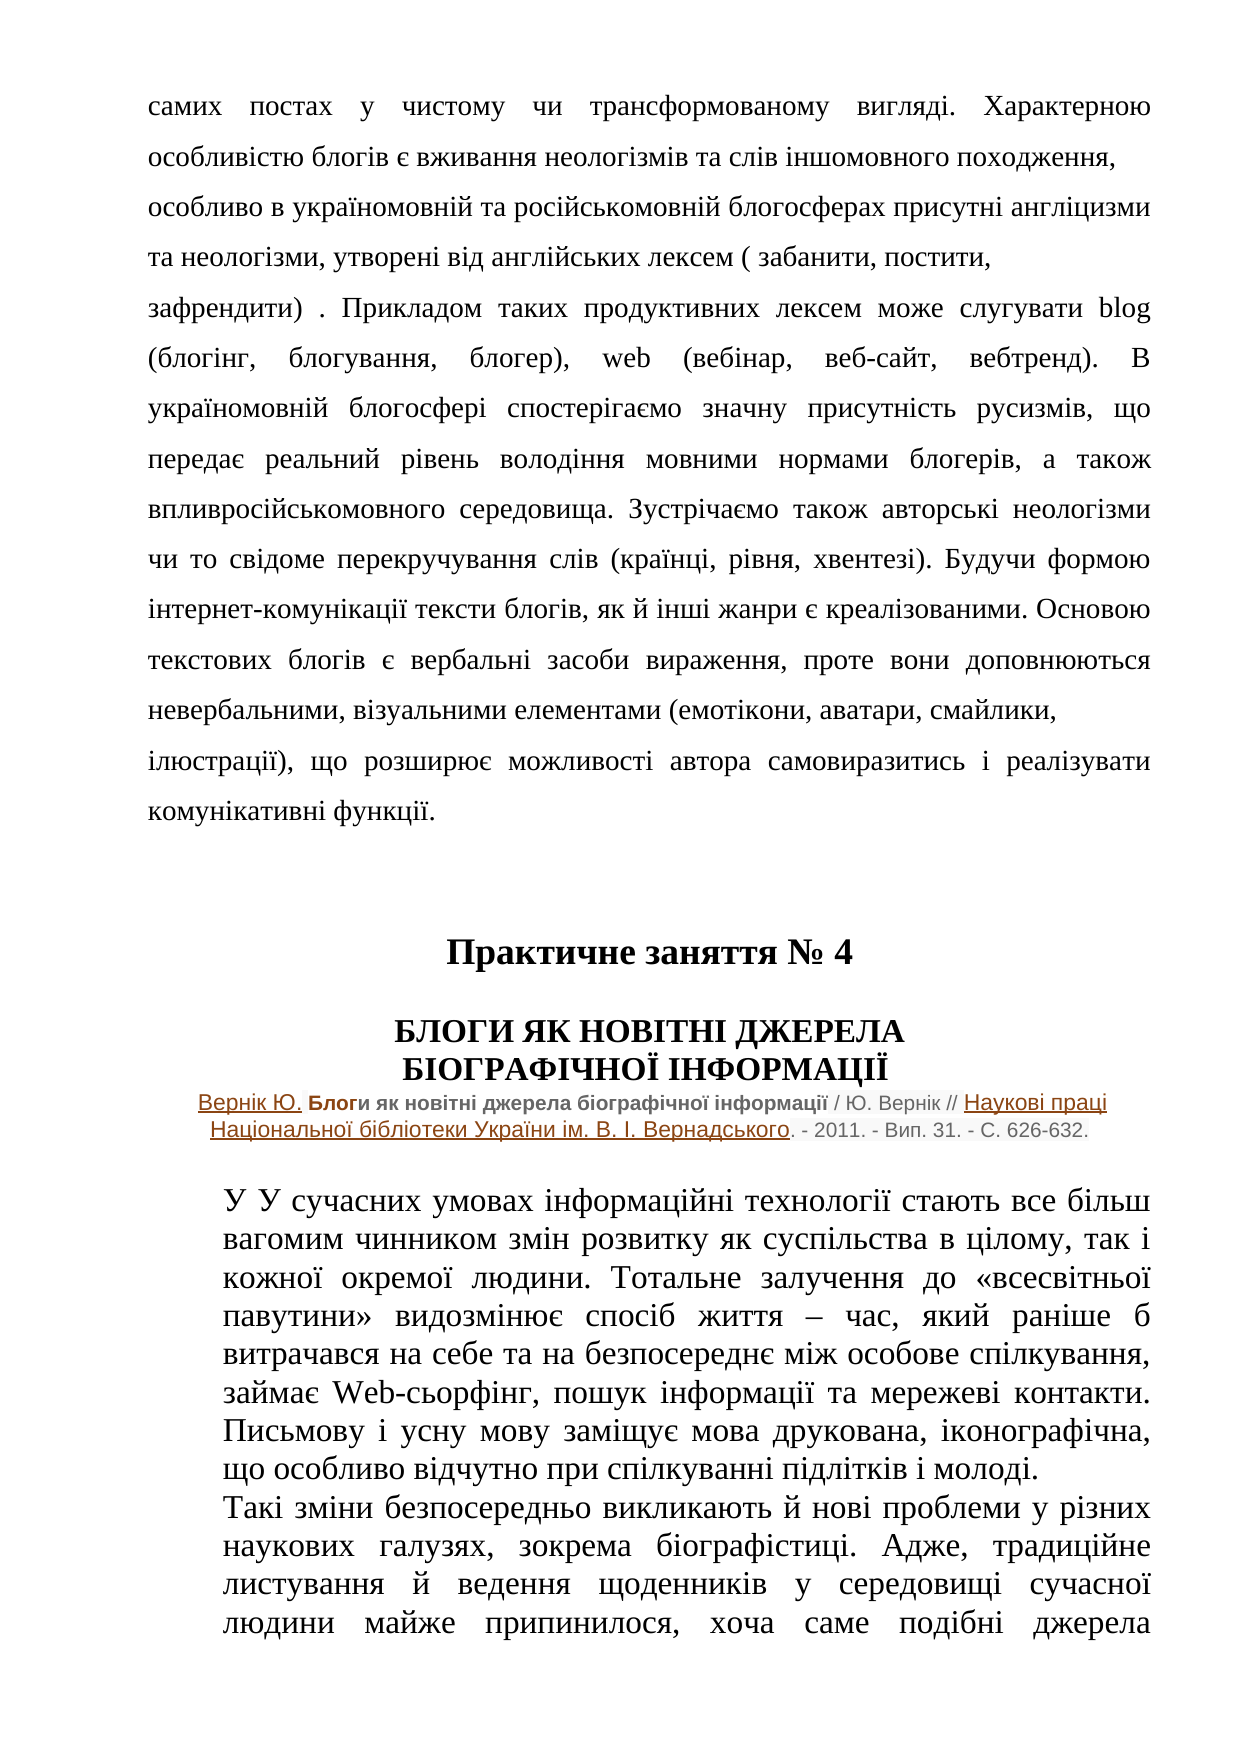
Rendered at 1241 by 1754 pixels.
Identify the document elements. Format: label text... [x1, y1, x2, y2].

text У У сучасних умовах інформаційні технології стають все більш вагомим чинником змін розвитку як суспільства в цілому, так і кожної окремої людини. Тотальне залучення до «всесвітньої павутини» видозмінює спосіб життя – час, який раніше б витрачався на себе та на безпосереднє між особове спілкування, займає Web-сьорфінг, пошук інформації та мережеві контакти. Письмову і усну мову заміщує мова друкована, іконографічна, що особливо відчутно при спілкуванні підлітків і молоді. [223, 1180, 1152, 1487]
text БІОГРАФІЧНОЇ ІНФОРМАЦІЇ Вернік Ю. Блоги як новітні джерела біографічної інформації / Ю. Вернік // Наукові праці Національної бібліотеки України ім. В. І. Вернадського. - 2011. - Вип. 31. - С. 626-632. [148, 1049, 1152, 1142]
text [148, 88, 1152, 172]
text Практичне заняття № 4 [148, 929, 1152, 973]
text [223, 1487, 1152, 1640]
text зафрендити) . Прикладом таких продуктивних лексем може слугувати blog (блогінг, блогування, блогер), web (вебінар, веб-сайт, вебтренд). В україномовній блогосфері спостерігаємо значну присутність русизмів, що передає реальний рівень володіння мовними нормами блогерів, а також впливросійськомовного середовища. Зустрічаємо також авторські неологізми чи то свідоме перекручування слів (країнці, рівня, хвентезі). Будучи формою інтернет-комунікації тексти блогів, як й інші жанри є креалізованими. Основою текстових блогів є вербальні засоби вираження, проте вони доповнюються невербальними, візуальними елементами (емотікони, аватари, смайлики, [148, 290, 1152, 726]
text особливо в україномовній та російськомовній блогосферах присутні англіцизми та неологізми, утворені від англійських лексем ( забанити, постити, [148, 189, 1152, 273]
text БЛОГИ ЯК НОВІТНІ ДЖЕРЕЛА [148, 1011, 1152, 1049]
text ілюстрації), що розширює можливості автора самовиразитись і реалізувати комунікативні функції. [148, 743, 1152, 826]
